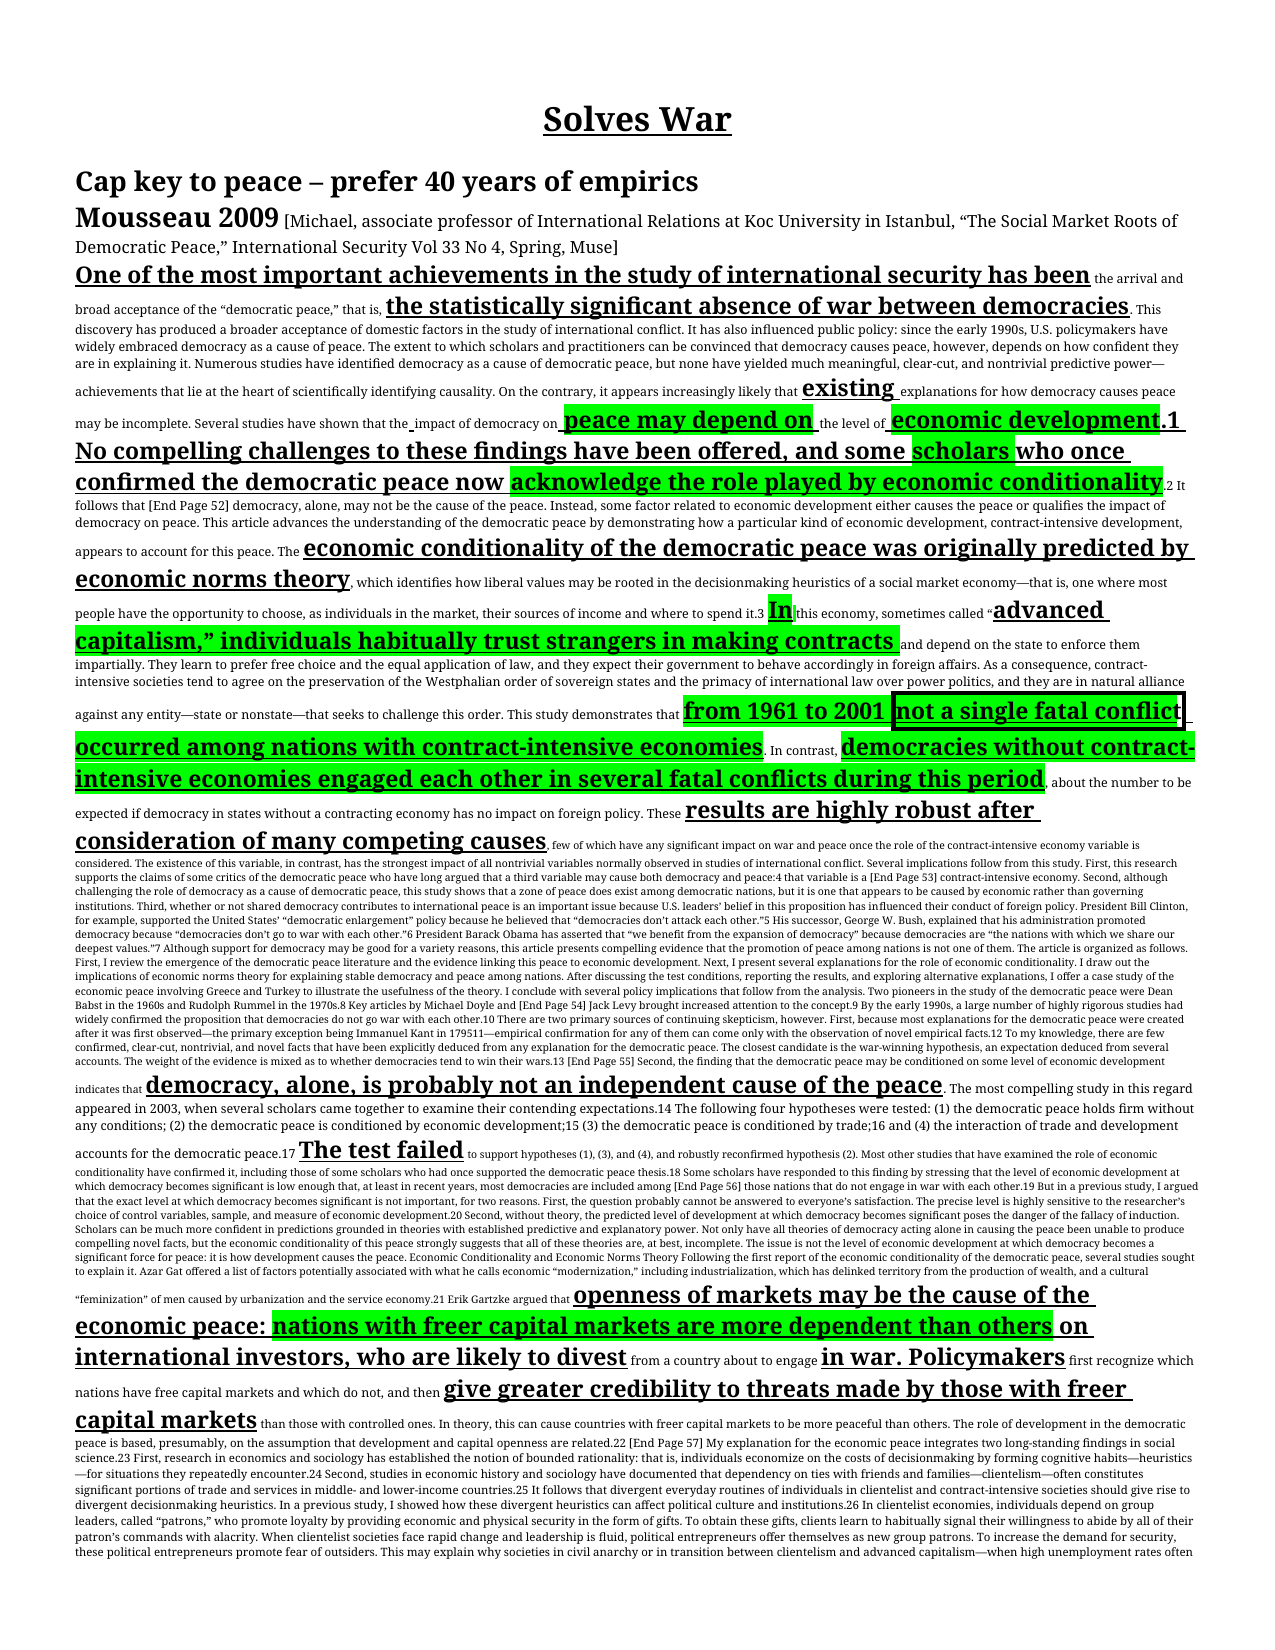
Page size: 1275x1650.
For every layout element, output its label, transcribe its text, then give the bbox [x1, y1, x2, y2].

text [75, 258, 1200, 1560]
text Mousseau 2009 [Michael, associate professor of International Relations at Koc University in Istanbul, “The Social Market Roots of Democratic Peace,” International Security Vol 33 No 4, Spring, Muse] [75, 199, 1200, 258]
subtitle Solves War [75, 96, 1200, 141]
subtitle Cap key to peace – prefer 40 years of empirics [75, 162, 1200, 199]
